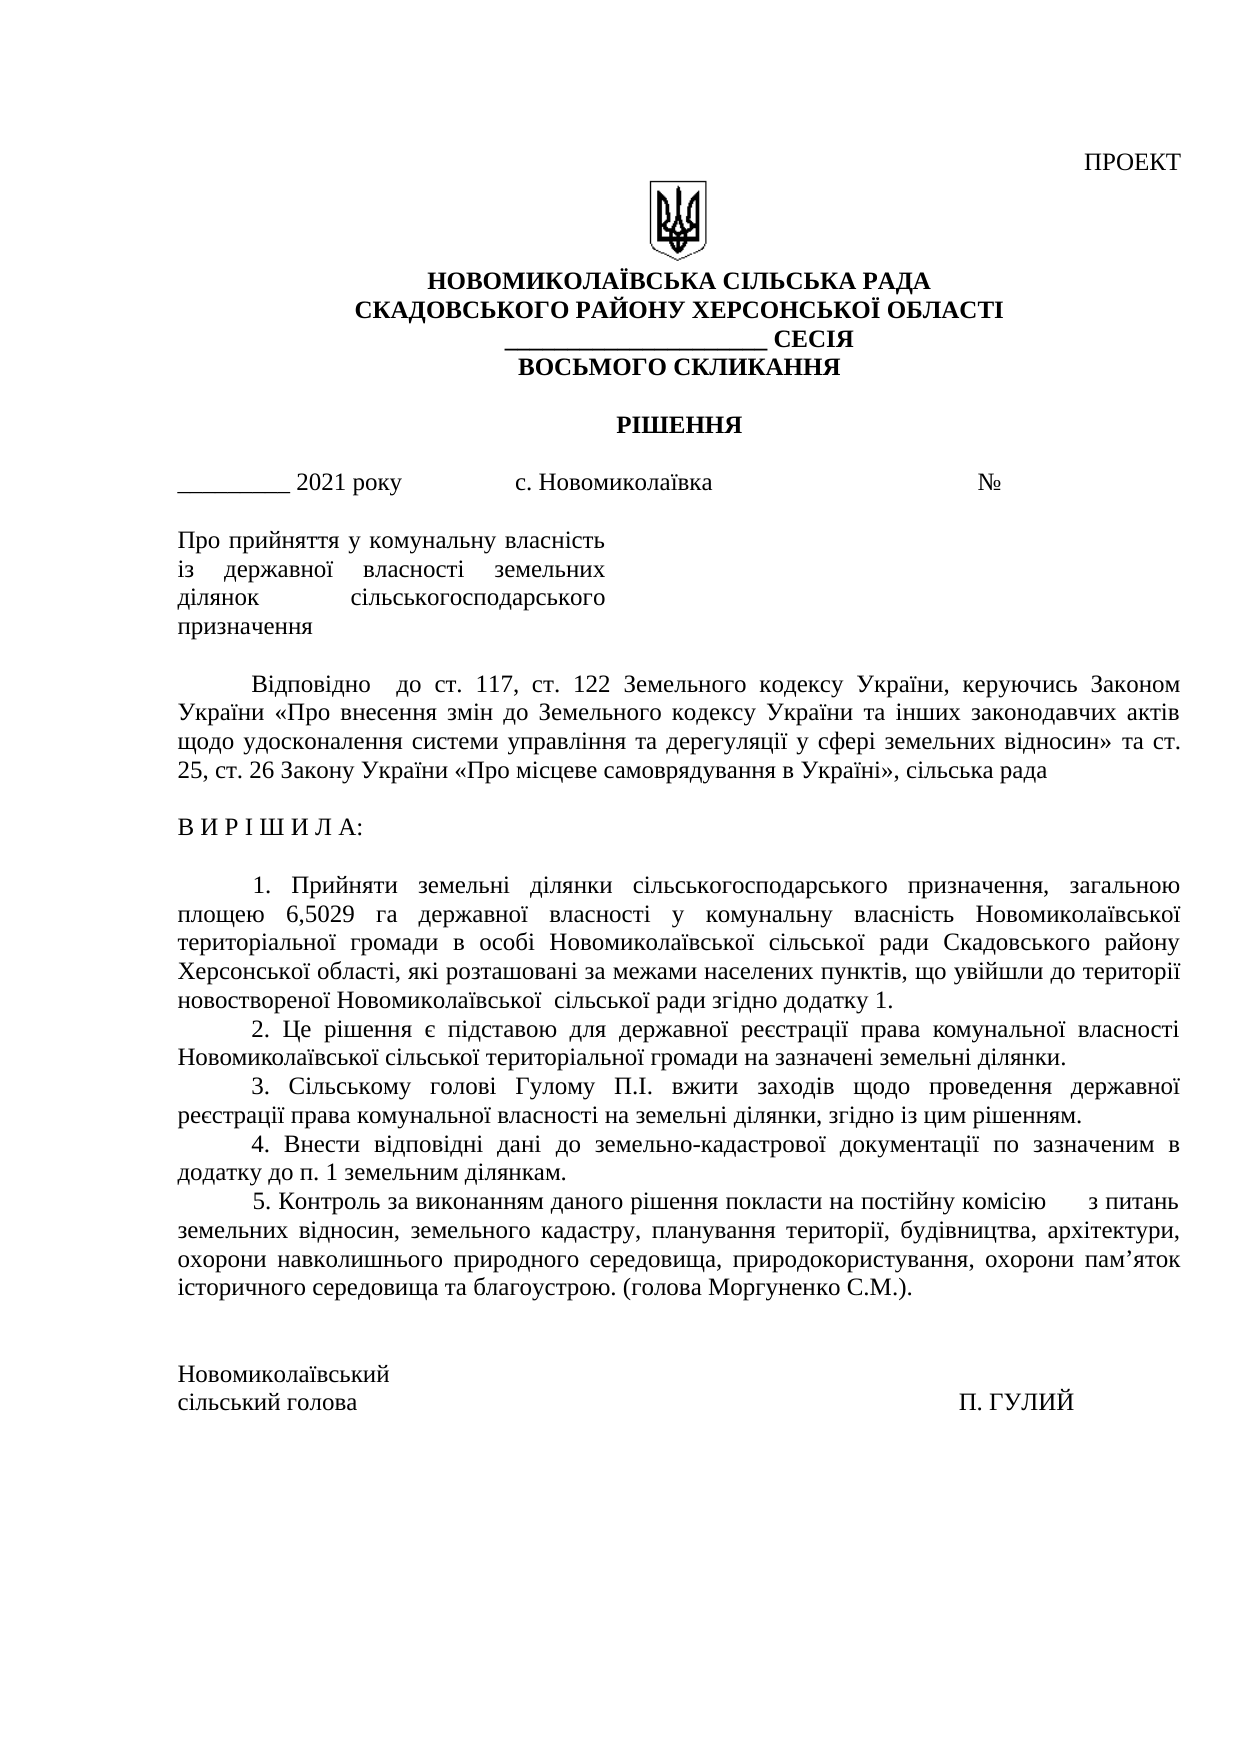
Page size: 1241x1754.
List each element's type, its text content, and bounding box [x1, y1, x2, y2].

text 5. Контроль за виконанням даного рішення покласти на постійну комісію з питань земельних відносин, земельного кадастру, планування території, будівництва, архітектури, охорони навколишнього природного середовища, природокористування, охорони пам’яток історичного середовища та благоустрою. (голова Моргуненко С.М.). [177, 1186, 1181, 1301]
text НОВОМИКОЛАЇВСЬКА СІЛЬСЬКА РАДА [177, 266, 1181, 295]
text _________ 2021 року с. Новомиколаївка № [177, 467, 1181, 496]
text Про прийняття у комунальну власність із державної власності земельних ділянок сільськогосподарського призначення [177, 525, 605, 640]
text сільський голова П. ГУЛИЙ [177, 1387, 1181, 1416]
text 4. Внести відповідні дані до земельно-кадастрової документації по зазначеним в додатку до п. 1 земельним ділянкам. [177, 1129, 1181, 1186]
text _____________________ СЕСІЯ [177, 324, 1181, 352]
text В И Р І Ш И Л А: [177, 812, 1181, 841]
text 2. Це рішення є підставою для державної реєстрації права комунальної власності Новомиколаївської сільської територіальної громади на зазначені земельні ділянки. [177, 1014, 1181, 1071]
text Відповідно до ст. 117, ст. 122 Земельного кодексу України, керуючись Законом України «Про внесення змін до Земельного кодексу України та інших законодавчих актів щодо удосконалення системи управління та дерегуляції у сфері земельних відносин» та ст. 25, ст. 26 Закону України «Про місцеве самоврядування в Україні», сільська рада [177, 669, 1181, 784]
text ПРОЕКТ [177, 147, 1181, 176]
text СКАДОВСЬКОГО РАЙОНУ ХЕРСОНСЬКОЇ ОБЛАСТІ [177, 295, 1181, 324]
text 3. Сільському голові Гулому П.І. вжити заходів щодо проведення державної реєстрації права комунальної власності на земельні ділянки, згідно із цим рішенням. [177, 1071, 1181, 1129]
text Новомиколаївський [177, 1359, 1181, 1387]
text ВОСЬМОГО СКЛИКАННЯ [177, 352, 1181, 381]
text РІШЕННЯ [177, 410, 1181, 439]
text 1. Прийняти земельні ділянки сільськогосподарського призначення, загальною площею 6,5029 га державної власності у комунальну власність Новомиколаївської територіальної громади в особі Новомиколаївської сільської ради Скадовського району Херсонської області, які розташовані за межами населених пунктів, що увійшли до території новоствореної Новомиколаївської сільської ради згідно додатку 1. [177, 870, 1181, 1014]
